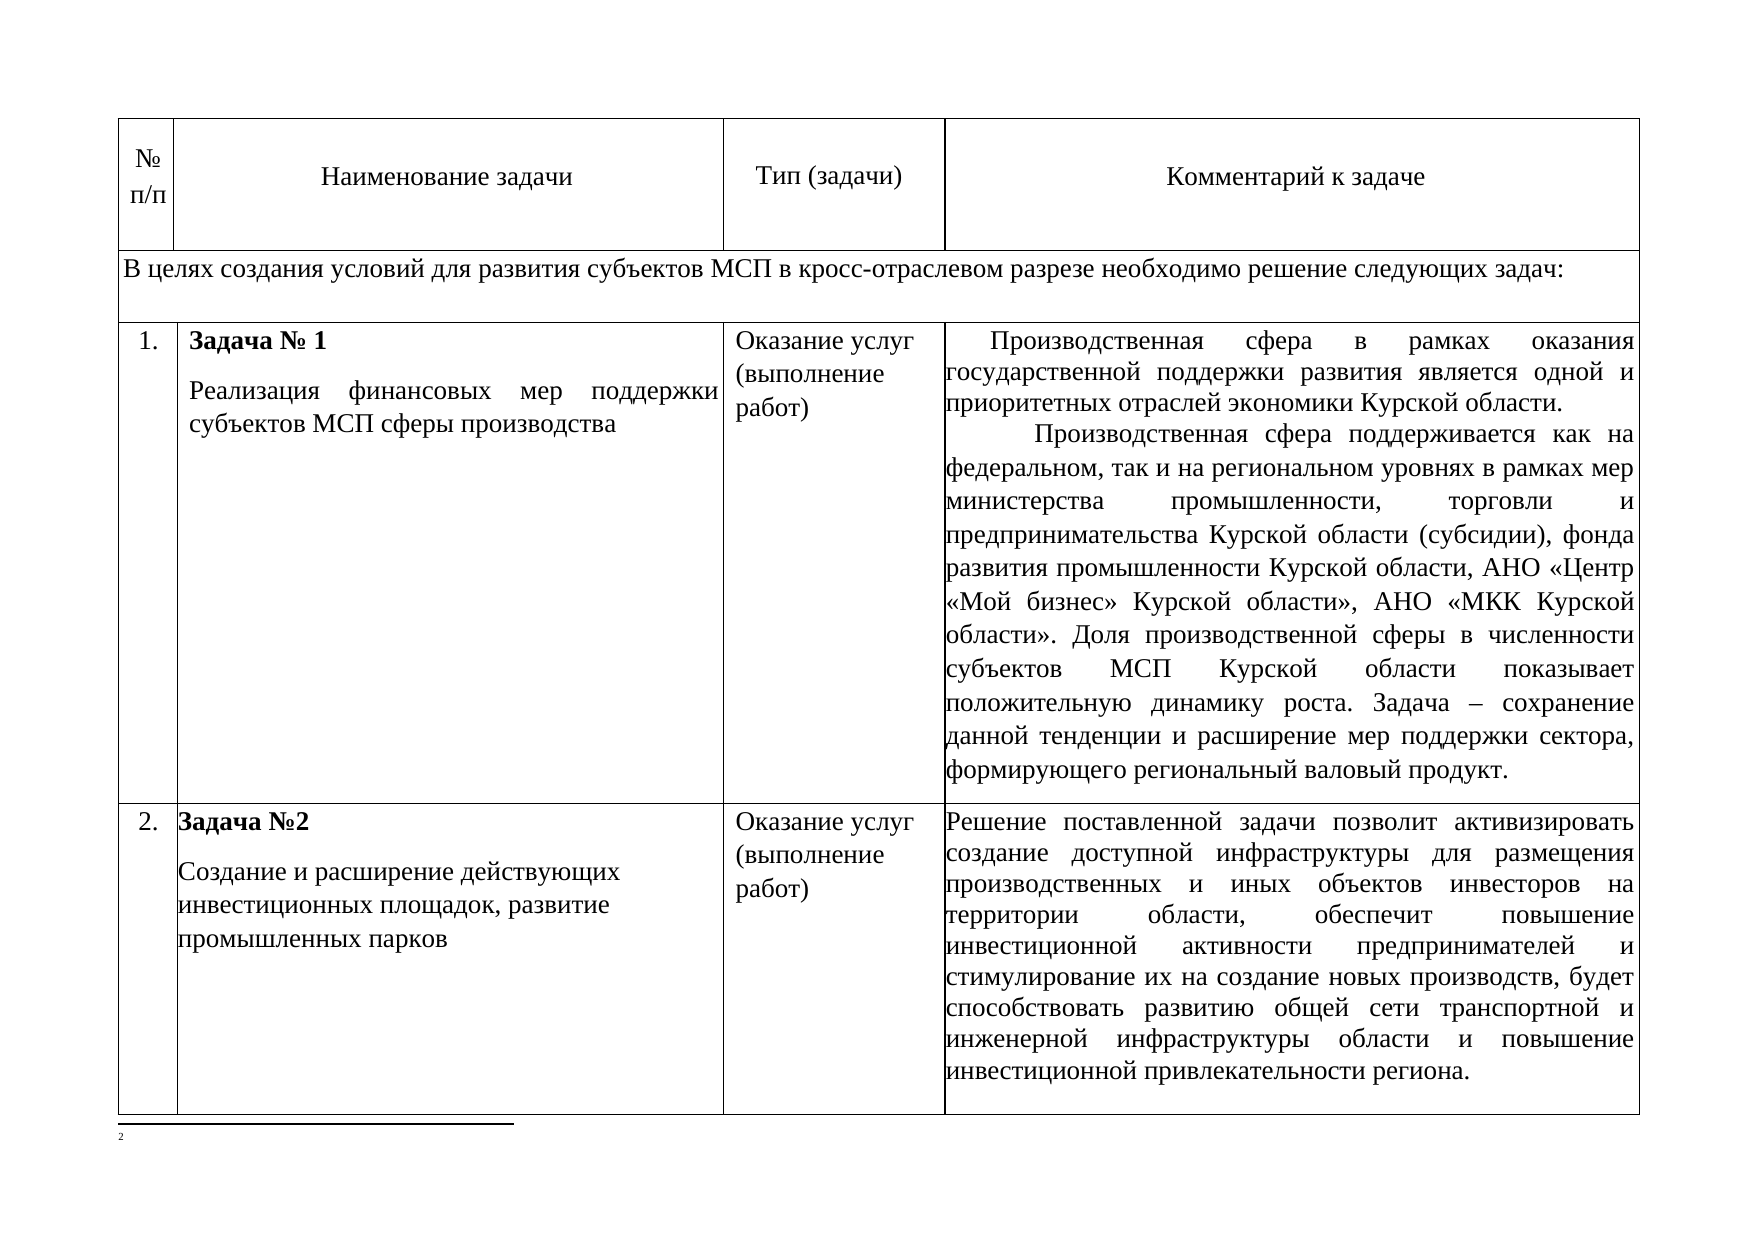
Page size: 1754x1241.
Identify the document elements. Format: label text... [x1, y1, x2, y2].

table_header № п/п [119, 119, 173, 250]
table_header Тип (задачи) [724, 119, 944, 250]
table_cell В целях создания условий для развития субъектов МСП в кросс-отраслевом разрезе необходимо решение следующих задач: [119, 251, 1639, 322]
table_cell 2. [119, 804, 177, 1114]
table_cell Задача №2 Создание и расширение действующих инвестиционных площадок, развитие промышленных парков [178, 804, 723, 1114]
table_header Наименование задачи [174, 119, 723, 250]
table_cell Производственная сфера в рамках оказания государственной поддержки развития является одной и приоритетных отраслей экономики Курской области. Производственная сфера поддерживается как на федеральном, так и на региональном уровнях в рамках мер министерства промышленности, торговли и предпринимательства Курской области (субсидии), фонда развития промышленности Курской области, АНО «Центр «Мой бизнес» Курской области», АНО «МКК Курской области». Доля производственной сферы в численности субъектов МСП Курской области показывает положительную динамику роста. Задача – сохранение данной тенденции и расширение мер поддержки сектора, формирующего региональный валовый продукт. [946, 323, 1639, 803]
table_header Комментарий к задаче [946, 119, 1639, 250]
table_cell Задача № 1 Реализация финансовых мер поддержки субъектов МСП сферы производства [178, 323, 723, 803]
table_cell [724, 804, 944, 1114]
table_cell Оказание услуг (выполнение работ) [724, 323, 944, 803]
table_cell 1. [119, 323, 177, 803]
table_cell Решение поставленной задачи позволит активизировать создание доступной инфраструктуры для размещения производственных и иных объектов инвесторов на территории области, обеспечит повышение инвестиционной активности предпринимателей и стимулирование их на создание новых производств, будет способствовать развитию общей сети транспортной и инженерной инфраструктуры области и повышение инвестиционной привлекательности региона. [946, 804, 1639, 1114]
